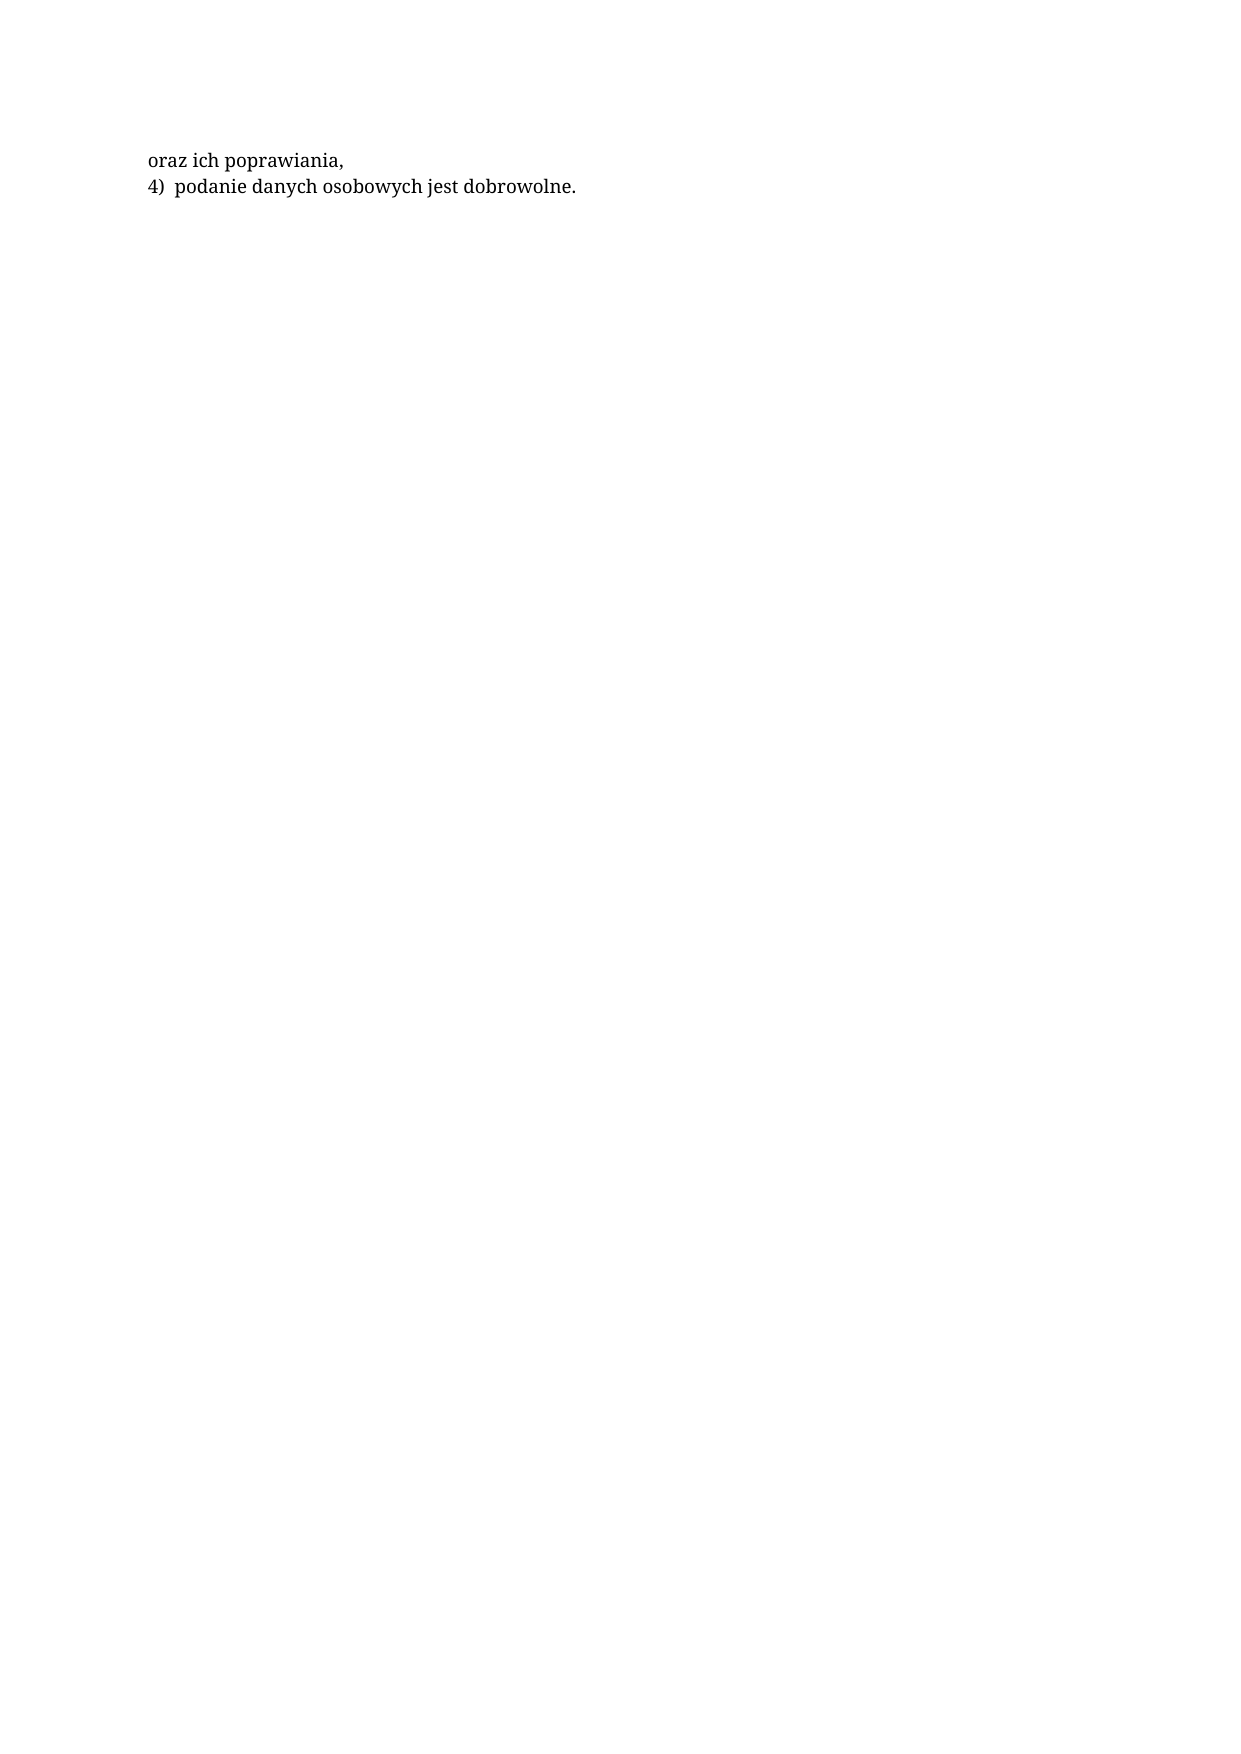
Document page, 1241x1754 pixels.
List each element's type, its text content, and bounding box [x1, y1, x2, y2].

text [148, 148, 1093, 173]
text 4) podanie danych osobowych jest dobrowolne. [148, 173, 1093, 199]
